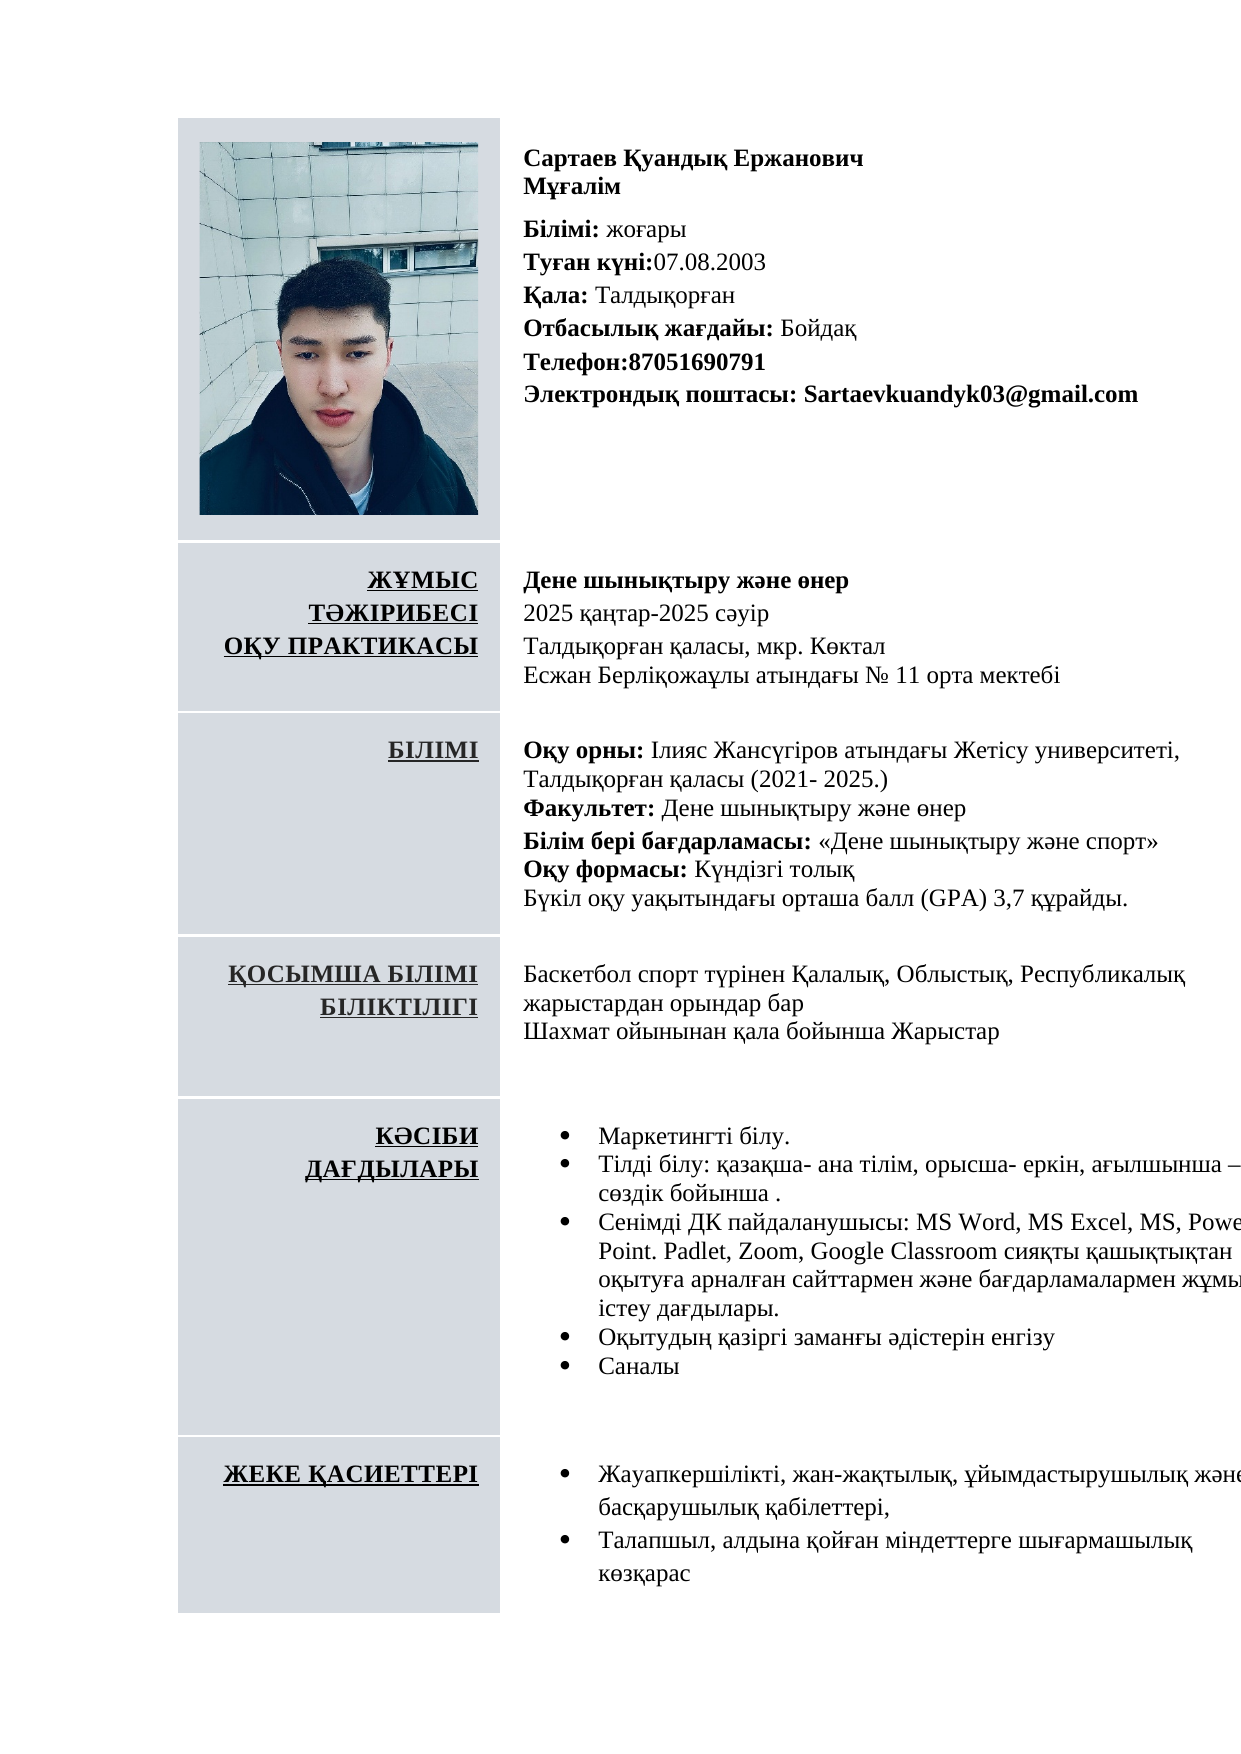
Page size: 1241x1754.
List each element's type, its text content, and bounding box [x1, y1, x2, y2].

table_cell БІЛІМІ [178, 713, 500, 934]
table_header [178, 118, 500, 540]
table_header Сартаев Қуандық Ержанович Мұғалім Білімі: жоғары Туған күні:07.08.2003 Қала: Талдықорған Отбасылық жағдайы: Бойдақ Телефон:87051690791 Электрондық поштасы: Sartaevkuandyk03@gmail.com [502, 120, 1239, 540]
table_cell Дене шынықтыру және өнер 2025 қаңтар-2025 сәуір Талдықорған қаласы, мкр. Көктал Есжан Берліқожаұлы атындағы № 11 орта мектебі [502, 543, 1239, 711]
table_cell ЖҰМЫС ТӘЖІРИБЕСІ ОҚУ ПРАКТИКАСЫ [178, 543, 500, 711]
table_cell Баскетбол спорт түрінен Қалалық, Облыстық, Республикалық жарыстардан орындар бар Шахмат ойынынан қала бойынша Жарыстар [502, 937, 1239, 1096]
table_cell Оқу орны: Ілияс Жансүгіров атындағы Жетісу университеті, Талдықорған қаласы (2021- 2025.) Факультет: Дене шынықтыру және өнер Білім бері бағдарламасы: «Дене шынықтыру және спорт» Оқу формасы: Күндізгі толық Бүкіл оқу уақытындағы орташа балл (GPA) 3,7 құрайды. [502, 713, 1239, 934]
table_cell ЖЕКЕ ҚАСИЕТТЕРІ [178, 1437, 500, 1613]
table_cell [502, 1437, 1239, 1613]
table_cell ҚОСЫМША БІЛІМІ БІЛІКТІЛІГІ [178, 937, 500, 1096]
table_cell КӘСІБИ ДАҒДЫЛАРЫ [178, 1099, 500, 1435]
picture [199, 142, 479, 515]
table_cell Маркетингті білу. Тілді білу: қазақша- ана тілім, орысша- еркін, ағылшынша – сөздік бойынша . Сенімді ДК пайдаланушысы: MS Word, MS Excel, MS, Power Point. Padlet, Zoom, Google Classroom сияқты қашықтықтан оқытуға арналған сайттармен және бағдарламалармен жұмыс істеу дағдылары. Оқытудың қазіргі заманғы әдістерін енгізу Саналы [502, 1099, 1239, 1435]
